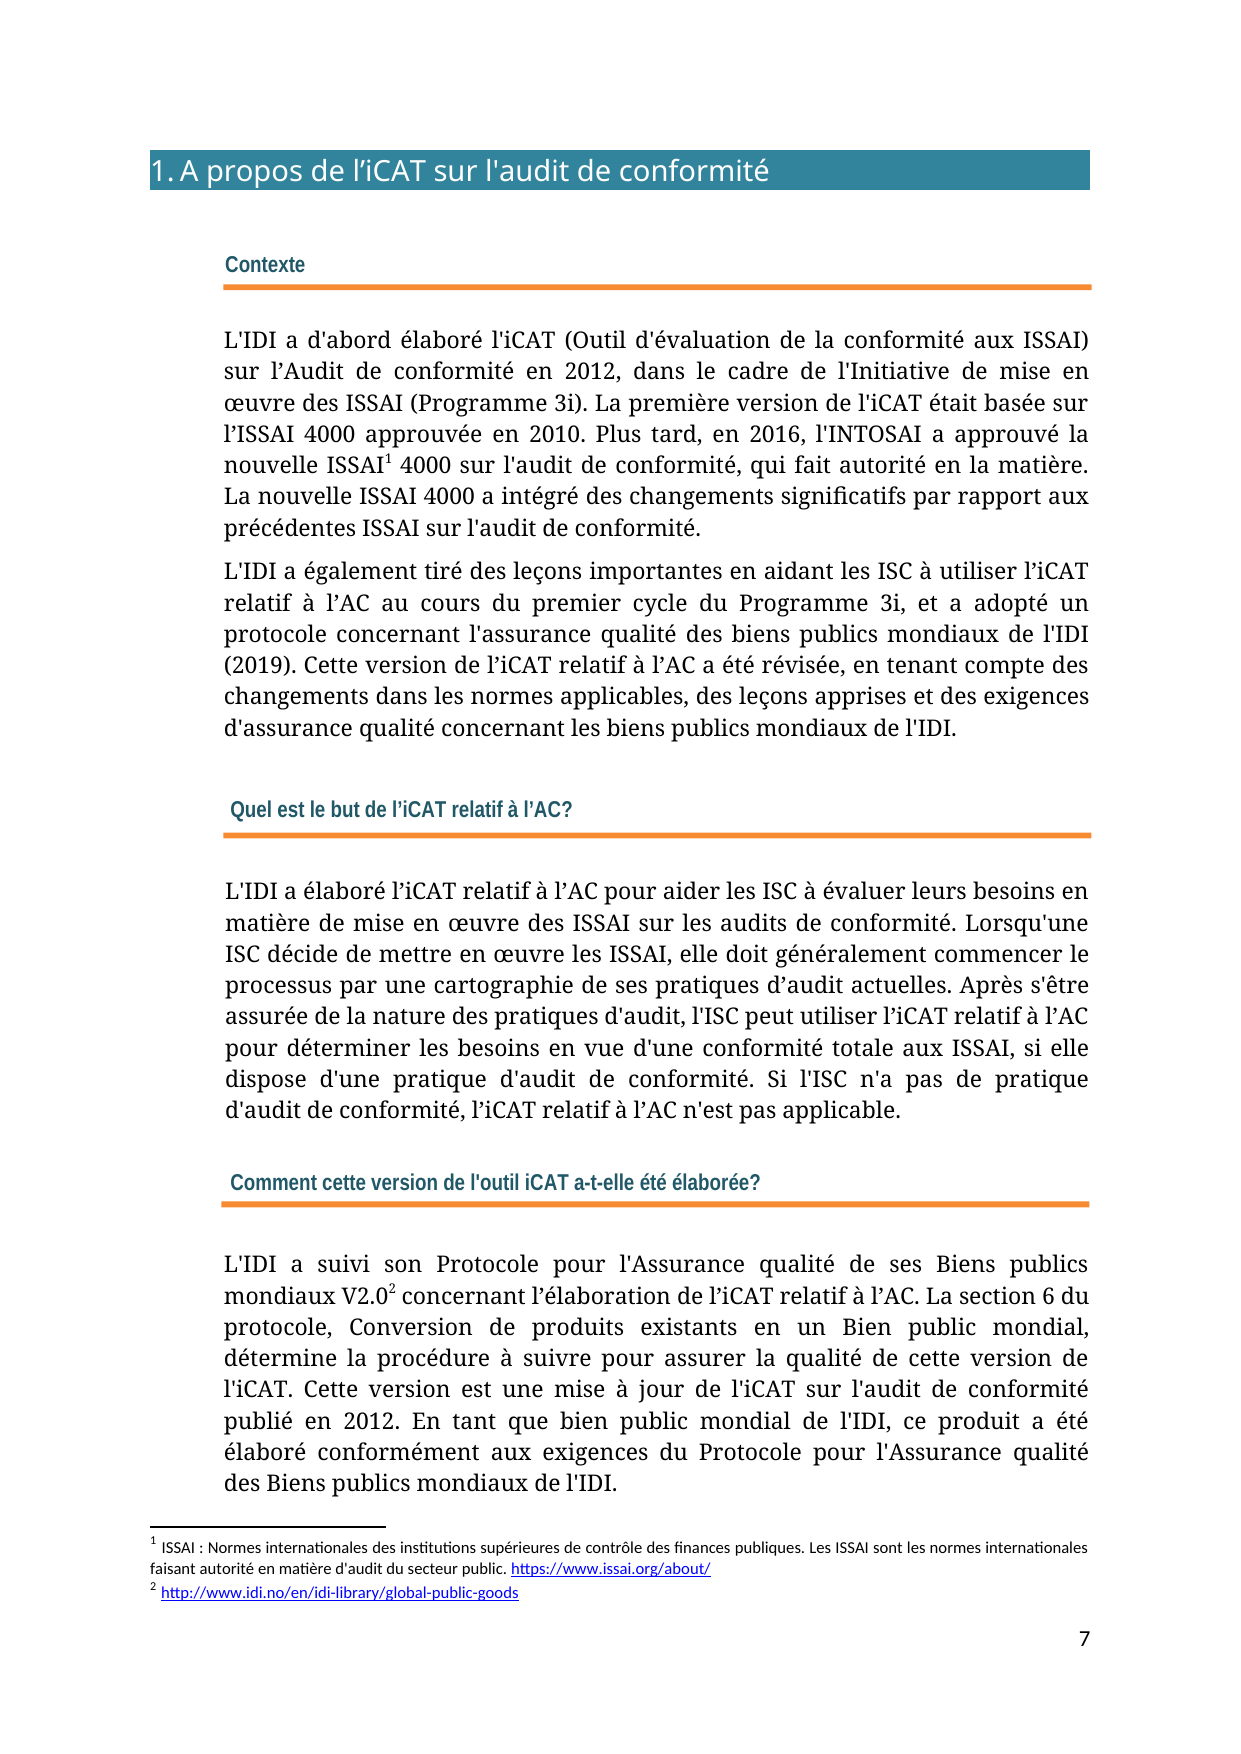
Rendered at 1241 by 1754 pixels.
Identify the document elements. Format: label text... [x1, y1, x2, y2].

list A propos de l’iCAT sur l'audit de conformité [150, 150, 1090, 190]
list Comment cette version de l'outil iCAT a-t-elle été élaborée? [225, 1169, 1090, 1195]
list Quel est le but de l’iCAT relatif à l’AC? [225, 796, 1090, 822]
list L'IDI a élaboré l’iCAT relatif à l’AC pour aider les ISC à évaluer leurs besoins en matière de mise en œuvre des ISSAI sur les audits de conformité. Lorsqu'une ISC décide de mettre en œuvre les ISSAI, elle doit généralement commencer le processus par une cartographie de ses pratiques d’audit actuelles. Après s'être assurée de la nature des pratiques d'audit, l'ISC peut utiliser l’iCAT relatif à l’AC pour déterminer les besoins en vue d'une conformité totale aux ISSAI, si elle dispose d'une pratique d'audit de conformité. Si l'ISC n'a pas de pratique d'audit de conformité, l’iCAT relatif à l’AC n'est pas applicable. [225, 875, 1090, 1125]
text L'IDI a suivi son Protocole pour l'Assurance qualité de ses Biens publics mondiaux V2.0 concernant l’élaboration de l’iCAT relatif à l’AC. La section 6 du protocole, Conversion de produits existants en un Bien public mondial, détermine la procédure à suivre pour assurer la qualité de cette version de l'iCAT. Cette version est une mise à jour de l'iCAT sur l'audit de conformité publié en 2012. En tant que bien public mondial de l'IDI, ce produit a été élaboré conformément aux exigences du Protocole pour l'Assurance qualité des Biens publics mondiaux de l'IDI. [224, 1248, 1090, 1498]
list Contexte [225, 251, 1090, 277]
text L'IDI a d'abord élaboré l'iCAT (Outil d'évaluation de la conformité aux ISSAI) sur l’Audit de conformité en 2012, dans le cadre de l'Initiative de mise en œuvre des ISSAI (Programme 3i). La première version de l'iCAT était basée sur l’ISSAI 4000 approuvée en 2010. Plus tard, en 2016, l'INTOSAI a approuvé la nouvelle ISSAI 4000 sur l'audit de conformité, qui fait autorité en la matière. La nouvelle ISSAI 4000 a intégré des changements significatifs par rapport aux précédentes ISSAI sur l'audit de conformité. [224, 324, 1090, 543]
text L'IDI a également tiré des leçons importantes en aidant les ISC à utiliser l’iCAT relatif à l’AC au cours du premier cycle du Programme 3i, et a adopté un protocole concernant l'assurance qualité des biens publics mondiaux de l'IDI (2019). Cette version de l’iCAT relatif à l’AC a été révisée, en tenant compte des changements dans les normes applicables, des leçons apprises et des exigences d'assurance qualité concernant les biens publics mondiaux de l'IDI. [224, 555, 1090, 743]
